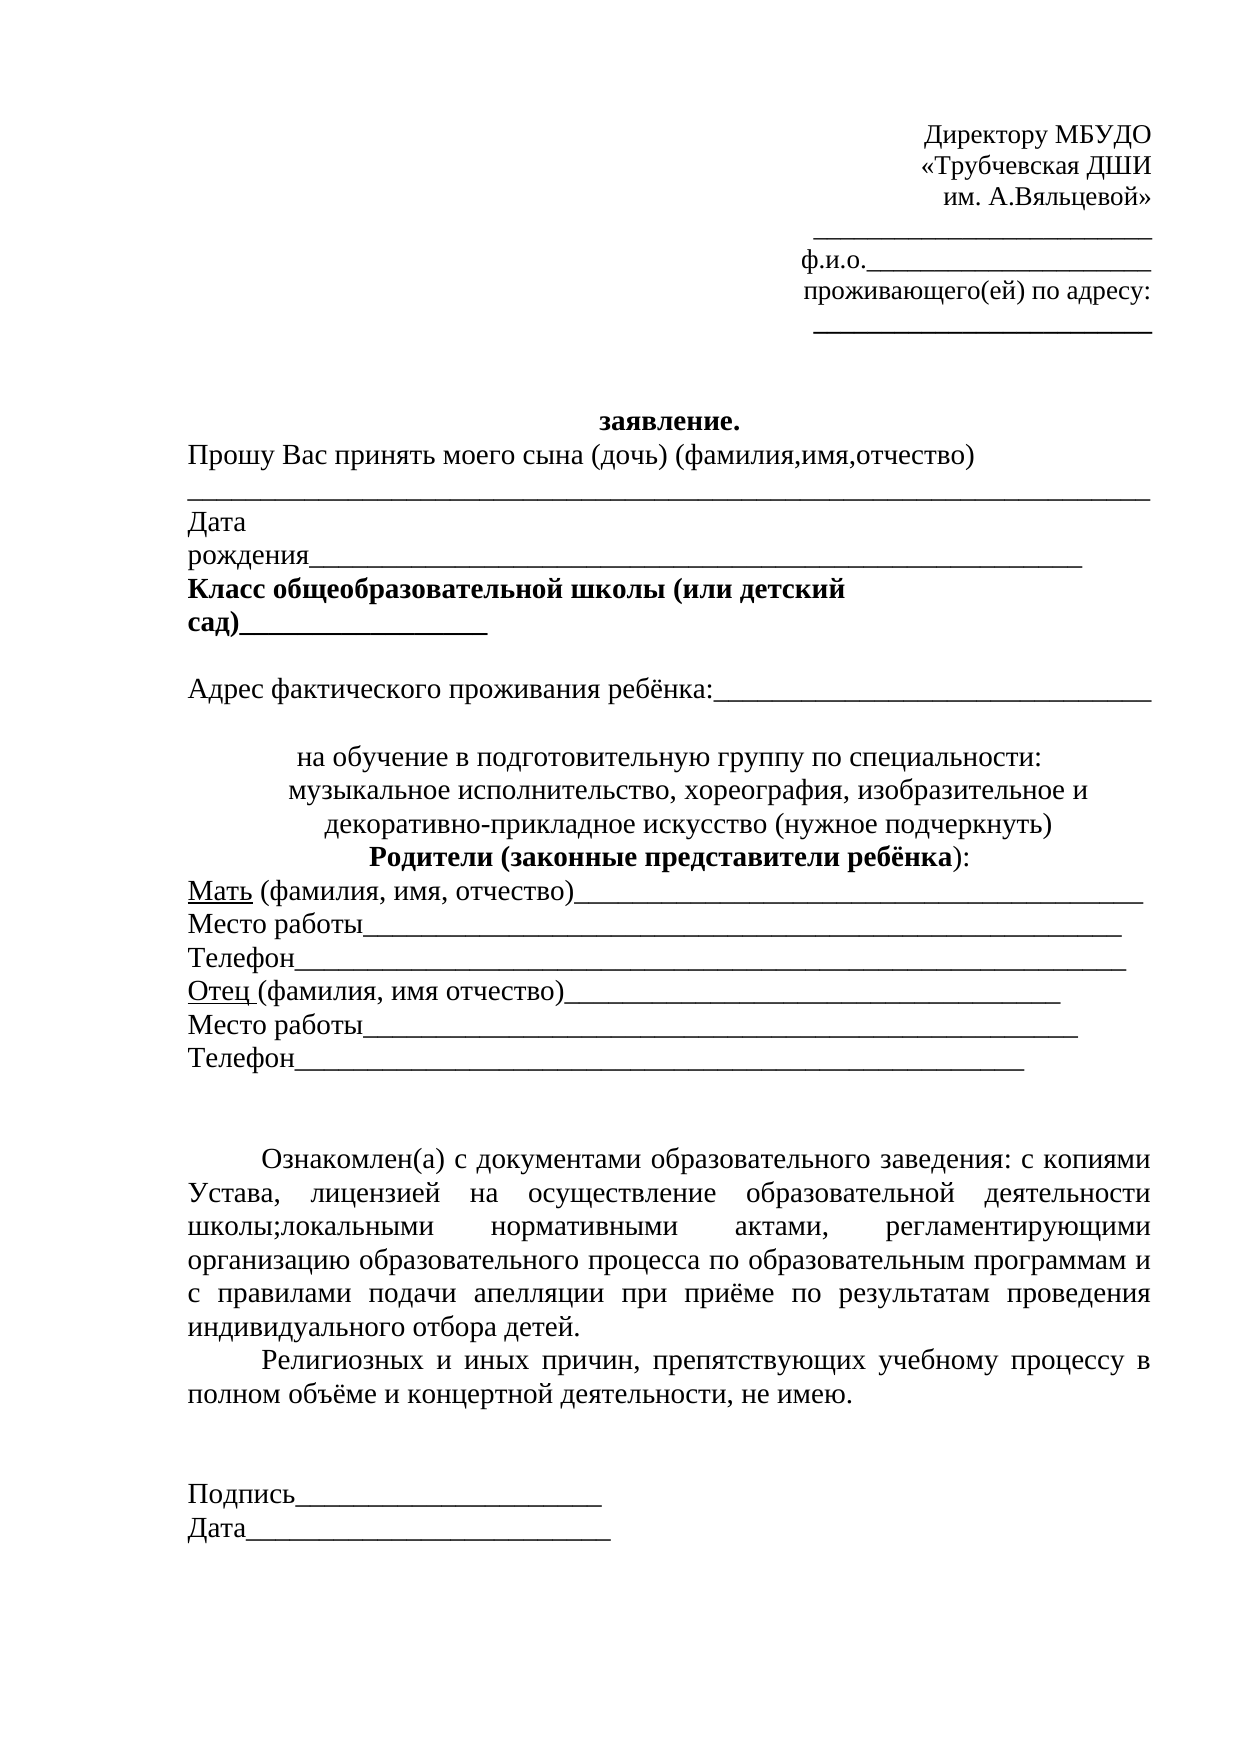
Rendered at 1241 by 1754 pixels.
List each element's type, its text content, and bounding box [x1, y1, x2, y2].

text заявление. [187, 403, 1152, 437]
text Место работы_________________________________________________ [187, 1007, 1152, 1041]
text Религиозных и иных причин, препятствующих учебному процессу в полном объёме и концертной деятельности, не имею. [187, 1342, 1152, 1409]
text Телефон_________________________________________________________ [187, 940, 1152, 973]
text __________________________________________________________________ [187, 470, 1152, 504]
text им. А.Вяльцевой» [187, 180, 1152, 212]
text _________________________ [187, 212, 1152, 243]
text Место работы____________________________________________________ [187, 906, 1152, 940]
text Адрес фактического проживания ребёнка:______________________________ [187, 672, 1152, 705]
text _________________________ [187, 305, 1152, 336]
text Отец (фамилия, имя отчество)__________________________________ [187, 973, 1152, 1007]
text «Трубчевская ДШИ [187, 149, 1152, 180]
text ф.и.о._____________________ [187, 243, 1152, 274]
text Дата рождения_____________________________________________________ [187, 504, 1152, 571]
text проживающего(ей) по адресу: [187, 274, 1152, 305]
text на обучение в подготовительную группу по специальности: [187, 739, 1152, 772]
text Телефон__________________________________________________ [187, 1041, 1152, 1074]
text Родители (законные представители ребёнка): [187, 839, 1152, 873]
text Класс общеобразовательной школы (или детский сад)_________________ [187, 571, 1152, 638]
text Прошу Вас принять моего сына (дочь) (фамилия,имя,отчество) [187, 437, 1152, 470]
text Дата_________________________ [187, 1510, 1152, 1544]
text Ознакомлен(а) с документами образовательного заведения: с копиями Устава, лицензией на осуществление образовательной деятельности школы;локальными нормативными актами, регламентирующими организацию образовательного процесса по образовательным программам и с правилами подачи апелляции при приёме по результатам проведения индивидуального отбора детей. [187, 1141, 1152, 1342]
text Мать (фамилия, имя, отчество)_______________________________________ [187, 873, 1152, 906]
text Подпись_____________________ [187, 1477, 1152, 1510]
text музыкальное исполнительство, хореография, изобразительное и декоративно-прикладное искусство (нужное подчеркнуть) [225, 772, 1152, 839]
text Директору МБУДО [187, 118, 1152, 149]
